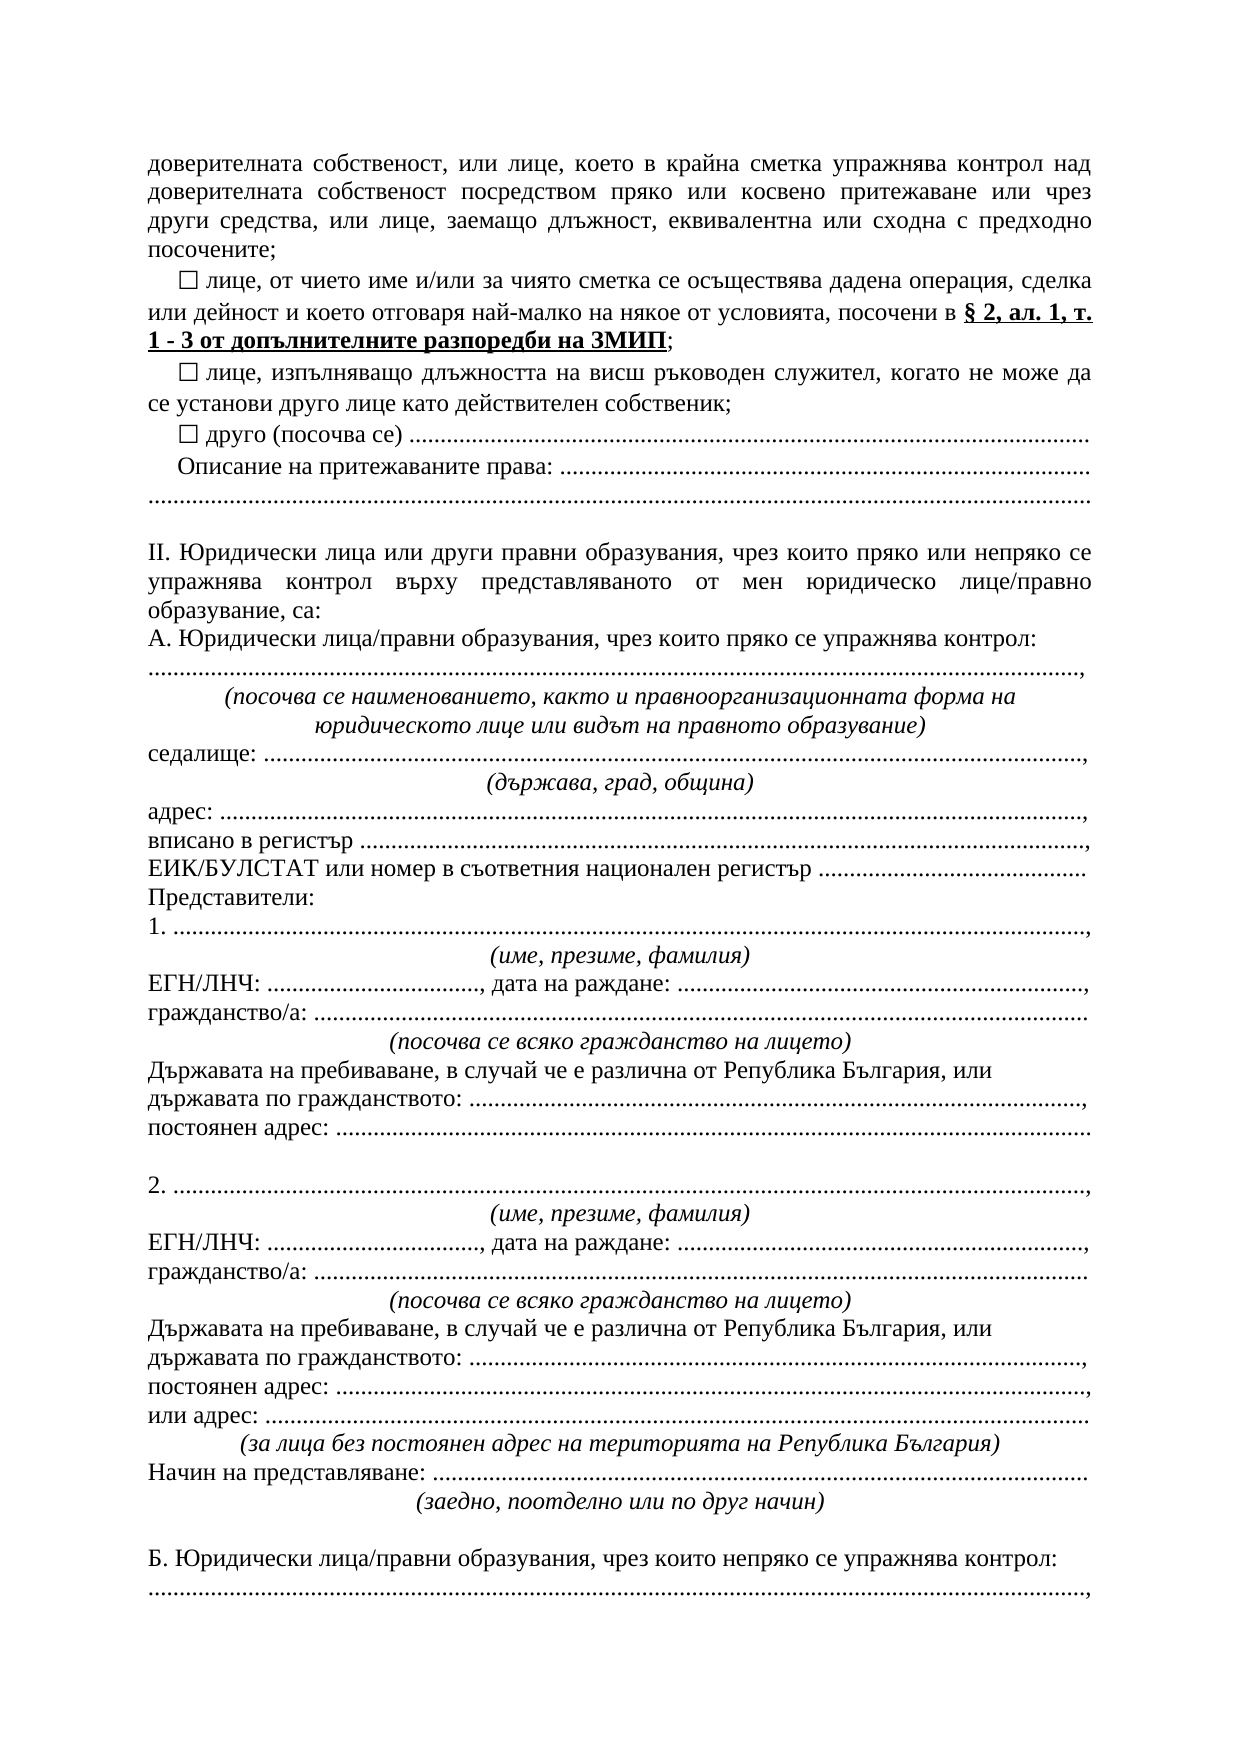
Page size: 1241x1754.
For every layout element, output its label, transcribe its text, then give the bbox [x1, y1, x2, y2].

text гражданство/а: ............................................................................................................................ [148, 997, 1093, 1026]
text Държавата на пребиваване, в случай че е различна от Република България, или държавата по гражданството: .................................................................................................., [148, 1313, 1093, 1371]
text ЕГН/ЛНЧ: .................................., дата на раждане: ................................................................., [148, 968, 1093, 997]
text (за лица без постоянен адрес на територията на Република България) [148, 1428, 1093, 1457]
text (име, презиме, фамилия) [148, 940, 1093, 968]
text ....................................................................................................................................................... [148, 480, 1093, 508]
text ....................................................................................................................................................., [148, 652, 1093, 681]
text 1. .................................................................................................................................................., [148, 911, 1093, 940]
text (посочва се всяко гражданство на лицето) [148, 1026, 1093, 1055]
text лице, изпълняващо длъжността на висш ръководен служител, когато не може да се установи друго лице като действителен собственик; [148, 354, 1093, 417]
text седалище: ..................................................................................................................................., [148, 738, 1093, 767]
text лице, от чието име и/или за чиято сметка се осъществява дадена операция, сделка или дейност и което отговаря най-малко на някое от условията, посочени в § 2, ал. 1, т. 1 - 3 от допълнителните разпоредби на ЗМИП; [148, 263, 1093, 354]
text ЕИК/БУЛСТАТ или номер в съответния национален регистър ........................................... [148, 853, 1093, 882]
text постоянен адрес: ........................................................................................................................, [148, 1371, 1093, 1400]
text адрес: .........................................................................................................................................., [148, 796, 1093, 825]
text (държава, град, община) [148, 767, 1093, 796]
text Представители: [148, 882, 1093, 911]
text Б. Юридически лица/правни образувания, чрез които непряко се упражнява контрол: [148, 1543, 1093, 1572]
text вписано в регистър ...................................................................................................................., [148, 825, 1093, 853]
text Държавата на пребиваване, в случай че е различна от Република България, или държавата по гражданството: .................................................................................................., [148, 1055, 1093, 1112]
text Описание на притежаваните права: ..................................................................................... [148, 451, 1093, 480]
text ІІ. Юридически лица или други правни образувания, чрез които пряко или непряко се упражнява контрол върху представляваното от мен юридическо лице/правно образувание, са: [148, 537, 1093, 623]
text А. Юридически лица/правни образувания, чрез които пряко се упражнява контрол: [148, 623, 1093, 652]
text друго (посочва се) ............................................................................................................. [148, 417, 1093, 451]
text (посочва се наименованието, както и правноорганизационната форма на юридическото лице или видът на правното образувание) [148, 681, 1093, 738]
text 2. .................................................................................................................................................., [148, 1170, 1093, 1198]
text гражданство/а: ............................................................................................................................ [148, 1256, 1093, 1285]
text (посочва се всяко гражданство на лицето) [148, 1285, 1093, 1313]
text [148, 148, 1093, 263]
text или адрес: .................................................................................................................................... [148, 1400, 1093, 1428]
text постоянен адрес: ......................................................................................................................... [148, 1112, 1093, 1141]
text ......................................................................................................................................................, [148, 1572, 1093, 1601]
text (име, презиме, фамилия) [148, 1198, 1093, 1227]
text ЕГН/ЛНЧ: .................................., дата на раждане: ................................................................., [148, 1227, 1093, 1256]
text (заедно, поотделно или по друг начин) [148, 1486, 1093, 1515]
text Начин на представляване: ......................................................................................................... [148, 1457, 1093, 1486]
